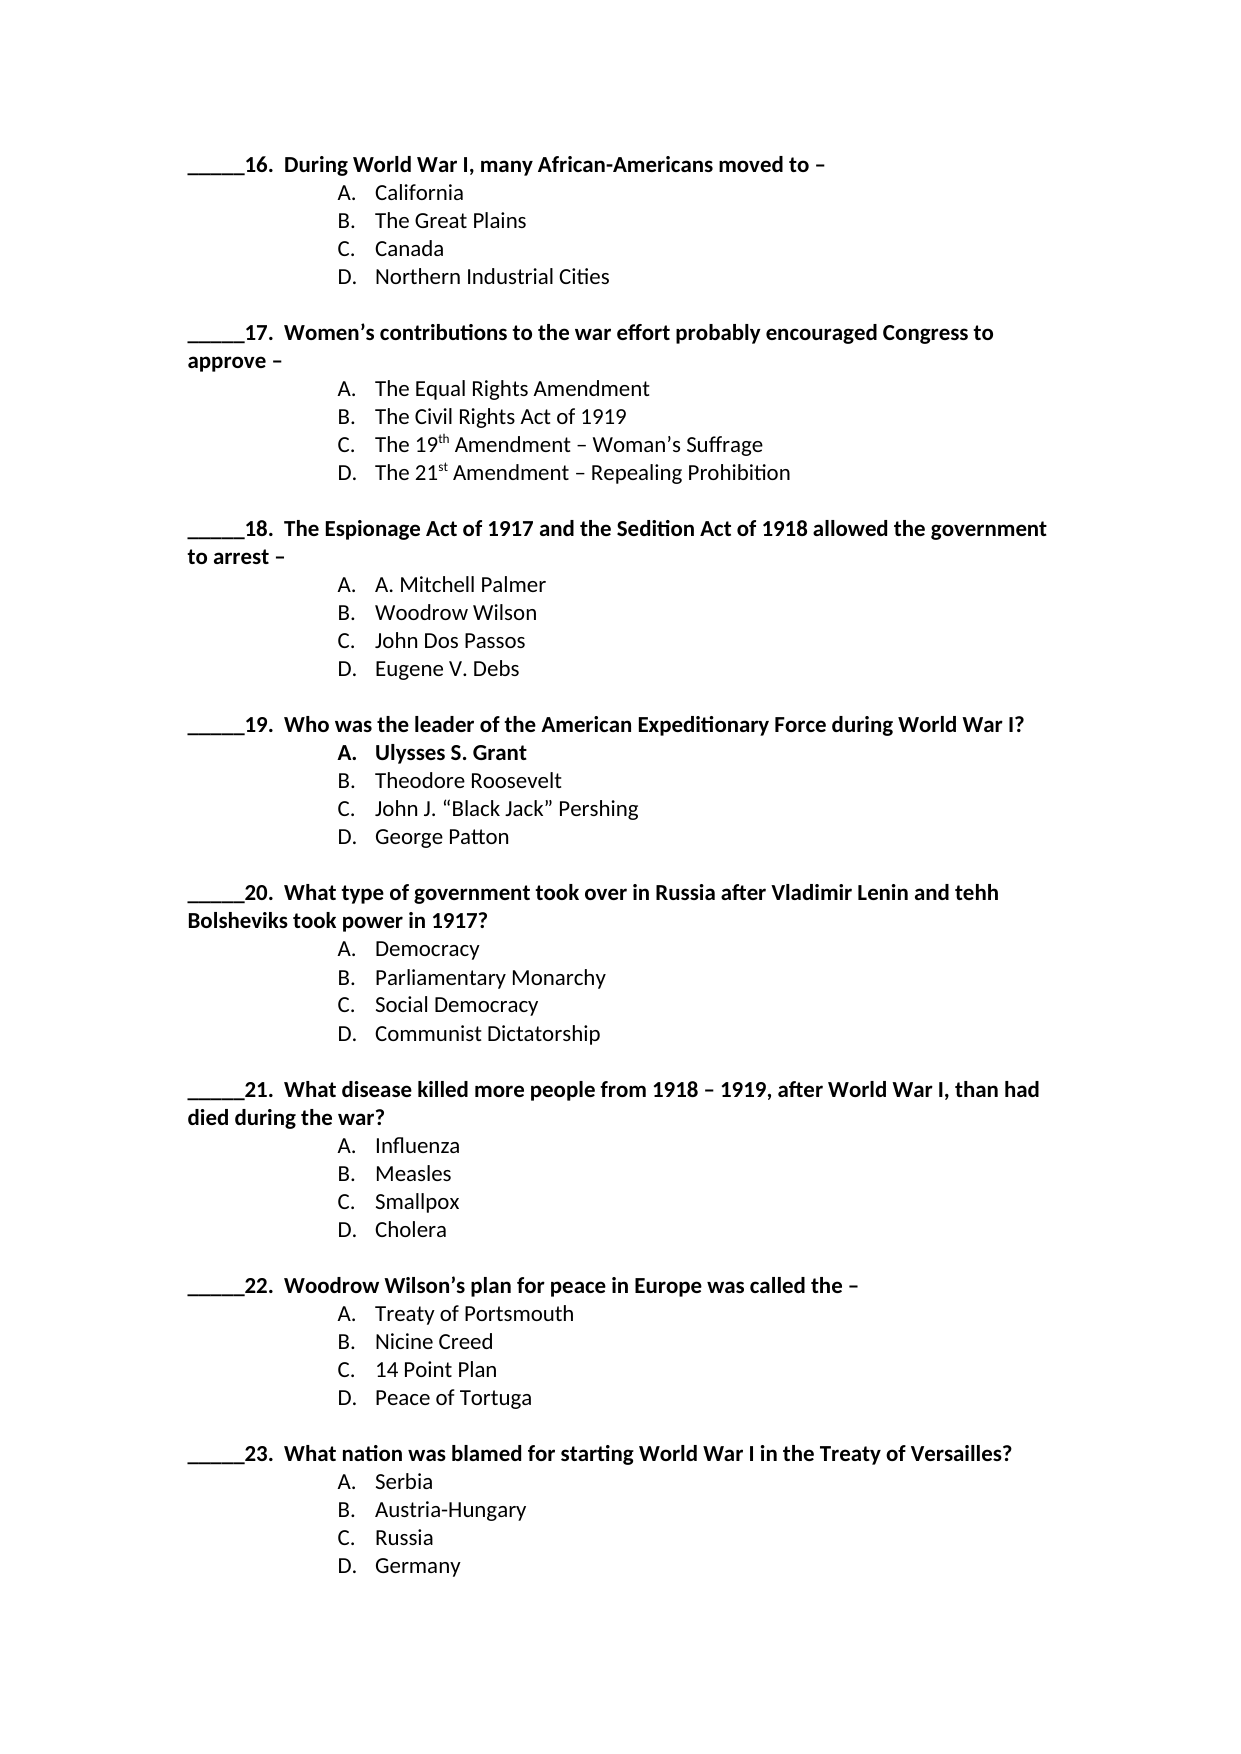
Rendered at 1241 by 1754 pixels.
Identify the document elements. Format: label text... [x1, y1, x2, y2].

list 14 Point Plan [337, 1355, 1053, 1383]
list Influenza [337, 1131, 1053, 1159]
list The 21st Amendment – Repealing Prohibition [337, 458, 1053, 486]
text _____17. Women’s contributions to the war effort probably encouraged Congress to approve – [187, 318, 1053, 374]
list Northern Industrial Cities [337, 262, 1053, 290]
list The 19th Amendment – Woman’s Suffrage [337, 430, 1053, 458]
text _____21. What disease killed more people from 1918 – 1919, after World War I, than had died during the war? [187, 1075, 1053, 1131]
list Serbia [337, 1467, 1053, 1495]
list Ulysses S. Grant [337, 738, 1053, 766]
list Smallpox [337, 1187, 1053, 1215]
list The Civil Rights Act of 1919 [337, 402, 1053, 430]
list Nicine Creed [337, 1327, 1053, 1355]
list Woodrow Wilson [337, 598, 1053, 626]
list George Patton [337, 822, 1053, 851]
list John Dos Passos [337, 626, 1053, 654]
text _____19. Who was the leader of the American Expeditionary Force during World War I? [187, 710, 1053, 738]
text _____20. What type of government took over in Russia after Vladimir Lenin and tehh Bolsheviks took power in 1917? [187, 878, 1053, 934]
list Parliamentary Monarchy [337, 963, 1053, 991]
list Peace of Tortuga [337, 1383, 1053, 1411]
list Cholera [337, 1215, 1053, 1243]
list A. Mitchell Palmer [337, 570, 1053, 598]
list Theodore Roosevelt [337, 766, 1053, 794]
list John J. “Black Jack” Pershing [337, 794, 1053, 822]
list Eugene V. Debs [337, 654, 1053, 682]
list Germany [337, 1551, 1053, 1579]
list Social Democracy [337, 991, 1053, 1019]
list The Great Plains [337, 206, 1053, 234]
list Austria-Hungary [337, 1495, 1053, 1523]
text _____16. During World War I, many African-Americans moved to – [187, 150, 1053, 178]
list The Equal Rights Amendment [337, 374, 1053, 402]
list Russia [337, 1523, 1053, 1551]
list California [337, 178, 1053, 206]
list Democracy [337, 934, 1053, 963]
text _____18. The Espionage Act of 1917 and the Sedition Act of 1918 allowed the government to arrest – [187, 514, 1053, 570]
list Canada [337, 234, 1053, 262]
list Treaty of Portsmouth [337, 1299, 1053, 1327]
list Communist Dictatorship [337, 1019, 1053, 1047]
text _____23. What nation was blamed for starting World War I in the Treaty of Versailles? [187, 1439, 1053, 1467]
list Measles [337, 1159, 1053, 1187]
text _____22. Woodrow Wilson’s plan for peace in Europe was called the – [187, 1271, 1053, 1299]
